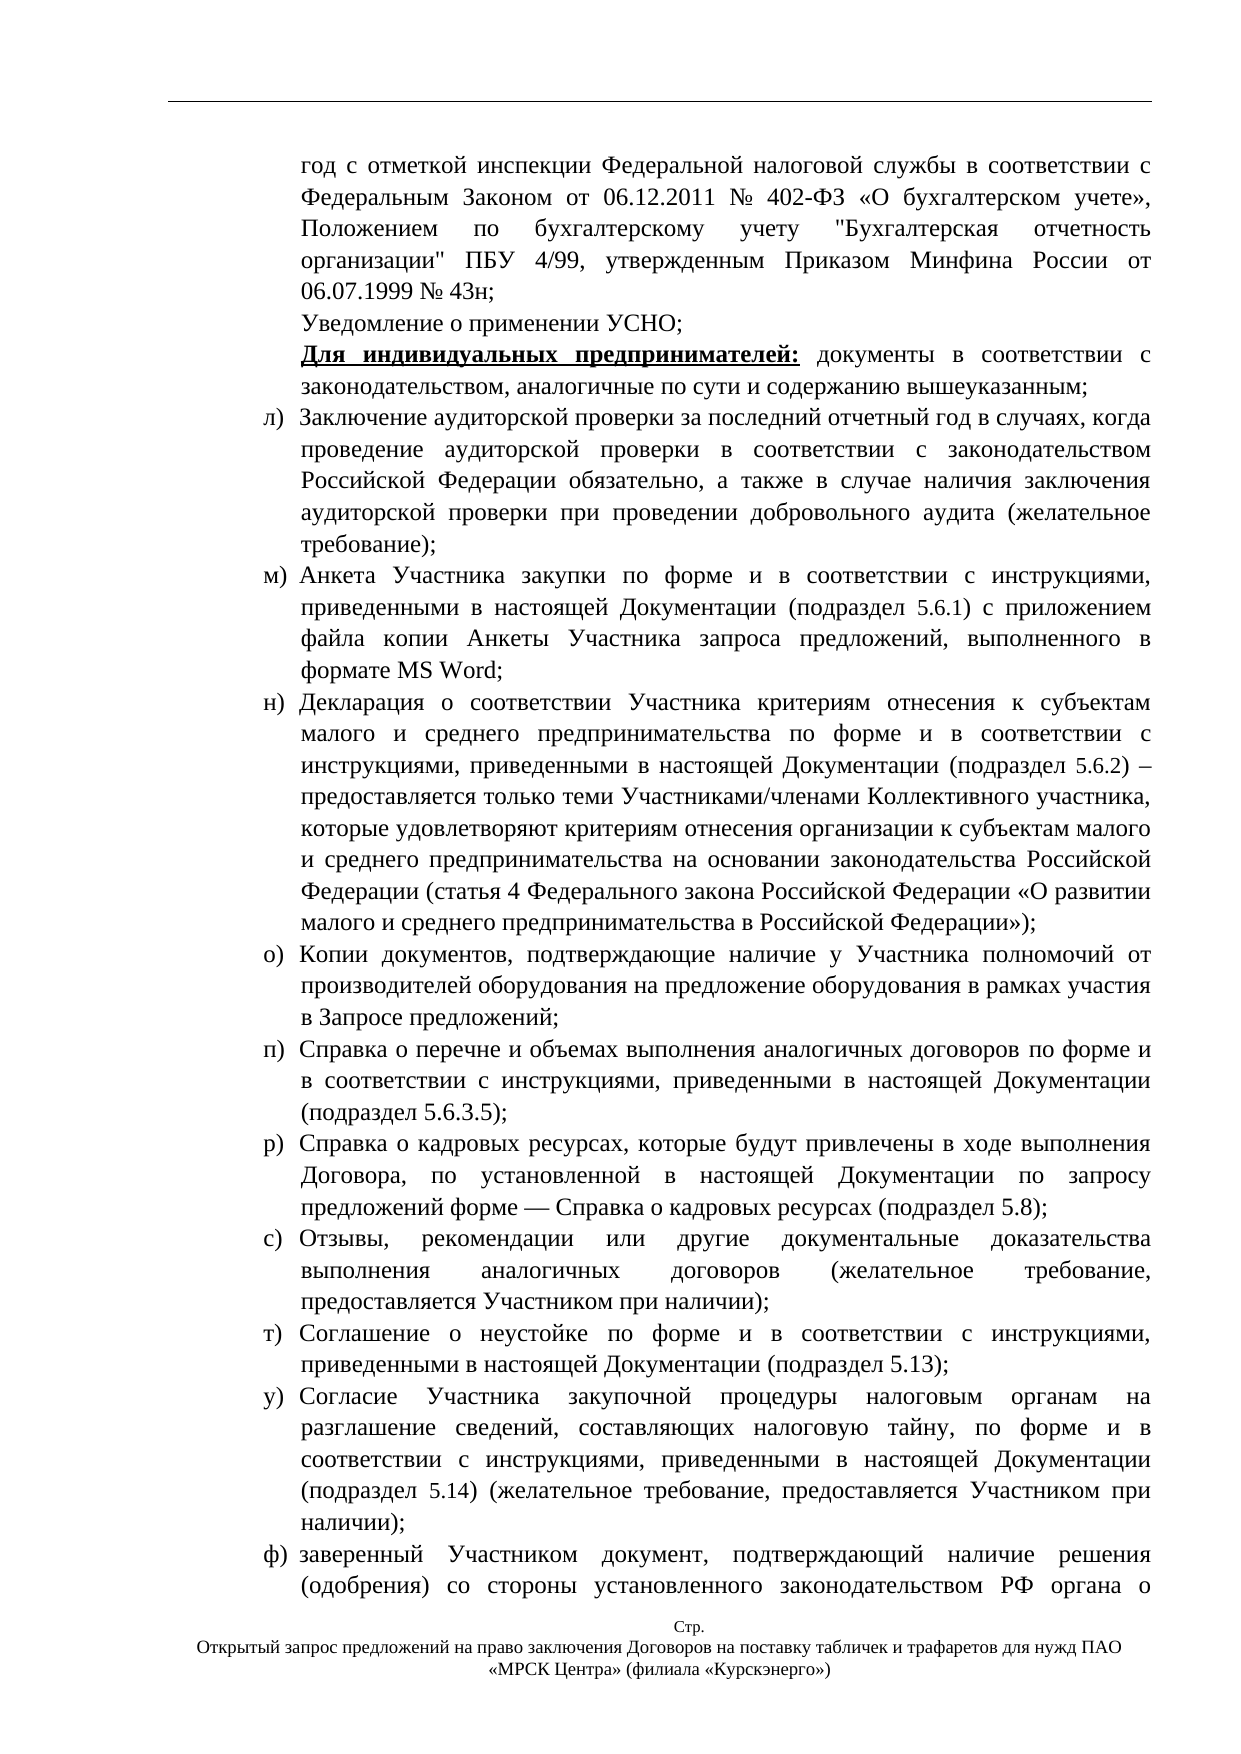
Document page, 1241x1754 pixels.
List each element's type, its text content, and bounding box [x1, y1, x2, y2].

list Заключение аудиторской проверки за последний отчетный год в случаях, когда проведение аудиторской проверки в соответствии с законодательством Российской Федерации обязательно, а также в случае наличия заключения аудиторской проверки при проведении добровольного аудита (желательное требование); [263, 402, 1152, 557]
list Декларация о соответствии Участника критериям отнесения к субъектам малого и среднего предпринимательства по форме и в соответствии с инструкциями, приведенными в настоящей Документации (подраздел 5.6.2) – предоставляется только теми Участниками/членами Коллективного участника, которые удовлетворяют критериям отнесения организации к субъектам малого и среднего предпринимательства на основании законодательства Российской Федерации (статья 4 Федерального закона Российской Федерации «О развитии малого и среднего предпринимательства в Российской Федерации»); [263, 687, 1152, 936]
text Для индивидуальных предпринимателей: документы в соответствии с законодательством, аналогичные по сути и содержанию вышеуказанным; [301, 339, 1152, 400]
list Согласие Участника закупочной процедуры налоговым органам на разглашение сведений, составляющих налоговую тайну, по форме и в соответствии с инструкциями, приведенными в настоящей Документации (подраздел 5.14) (желательное требование, предоставляется Участником при наличии); [263, 1381, 1152, 1536]
list Копии документов, подтверждающие наличие у Участника полномочий от производителей оборудования на предложение оборудования в рамках участия в Запросе предложений; [263, 939, 1152, 1031]
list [263, 1539, 1152, 1599]
list Справка о перечне и объемах выполнения аналогичных договоров по форме и в соответствии с инструкциями, приведенными в настоящей Документации (подраздел 5.6.3.5); [263, 1034, 1152, 1126]
list Отзывы, рекомендации или другие документальные доказательства выполнения аналогичных договоров (желательное требование, предоставляется Участником при наличии); [263, 1223, 1152, 1315]
text Уведомление о применении УСНО; [301, 308, 1152, 337]
list Справка о кадровых ресурсах, которые будут привлечены в ходе выполнения Договора, по установленной в настоящей Документации по запросу предложений форме — Справка о кадровых ресурсах (подраздел 5.8); [263, 1128, 1152, 1220]
list Соглашение о неустойке по форме и в соответствии с инструкциями, приведенными в настоящей Документации (подраздел 5.13); [263, 1318, 1152, 1378]
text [301, 150, 1152, 305]
list Анкета Участника закупки по форме и в соответствии с инструкциями, приведенными в настоящей Документации (подраздел 5.6.1) с приложением файла копии Анкеты Участника запроса предложений, выполненного в формате MS Word; [263, 560, 1152, 684]
